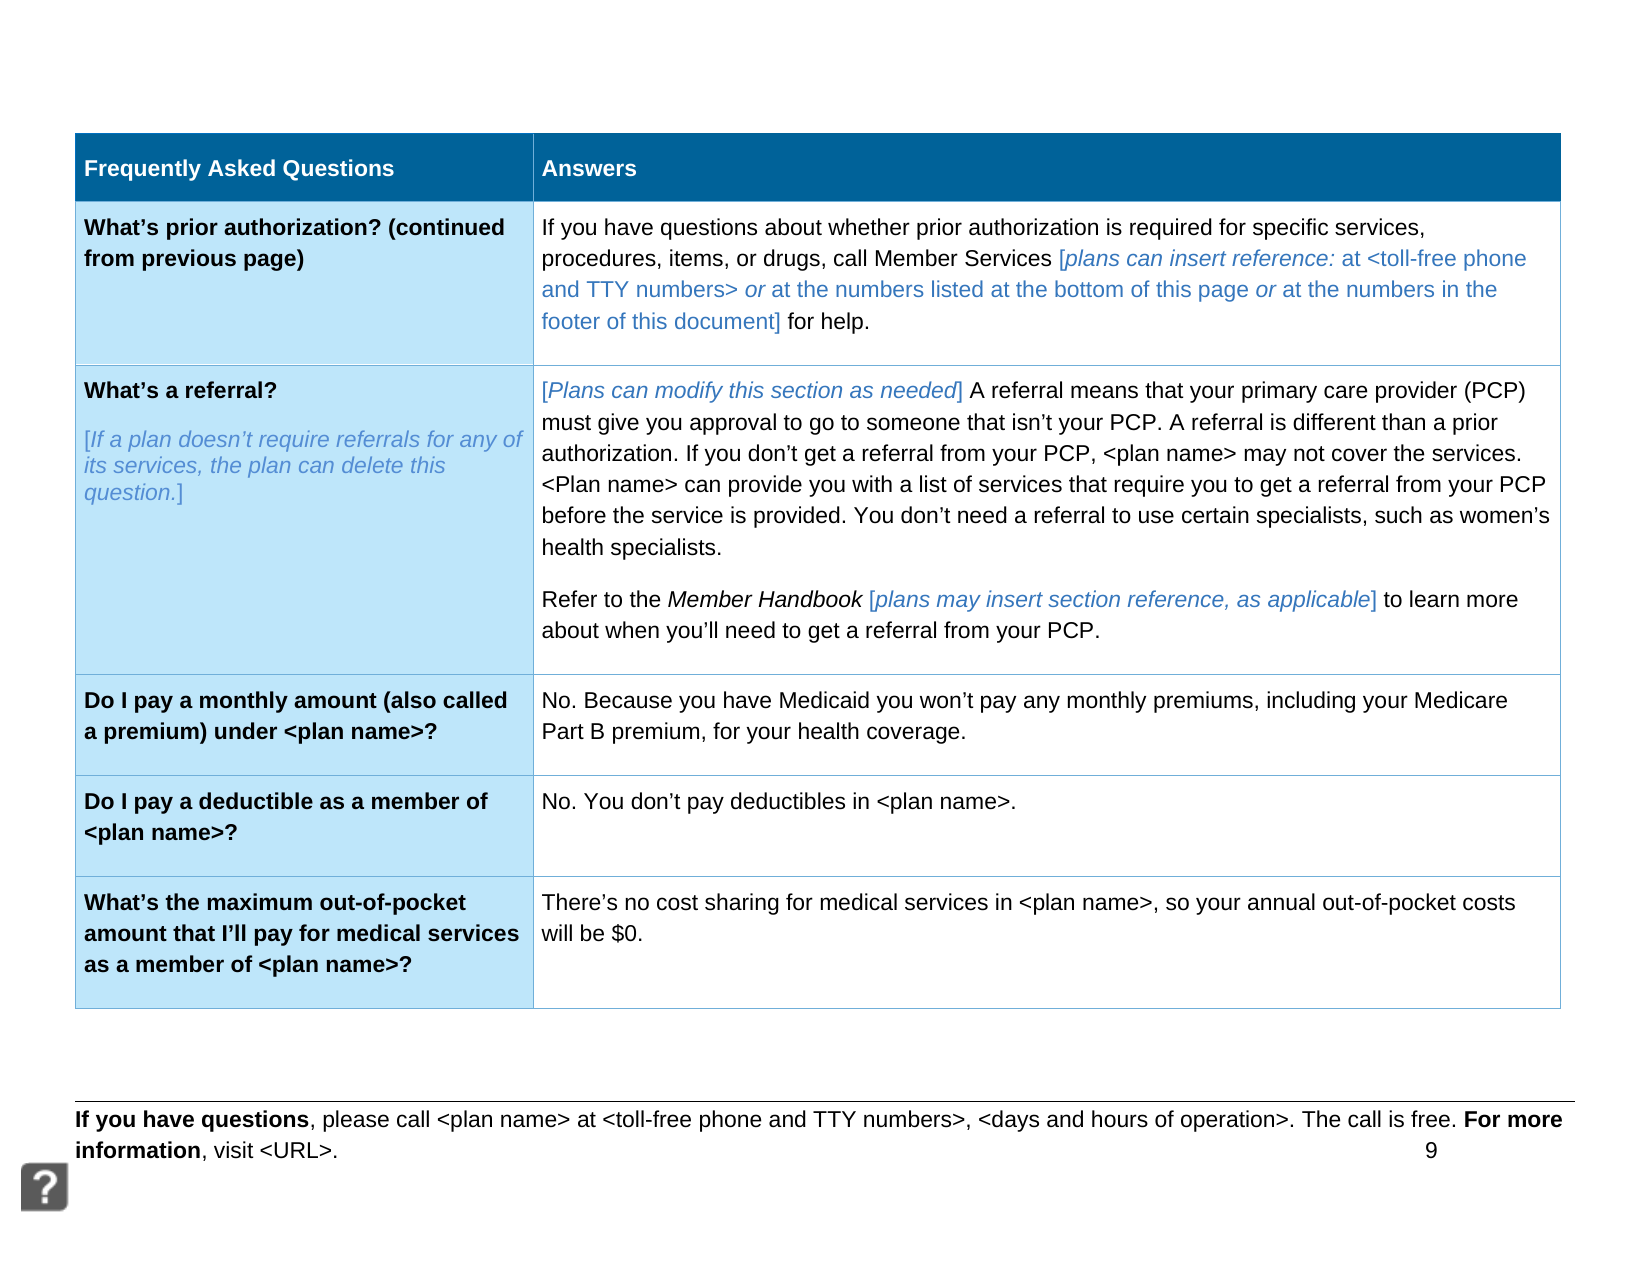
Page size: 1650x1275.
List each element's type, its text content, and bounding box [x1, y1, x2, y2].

table_cell Do I pay a monthly amount (also called a premium) under <plan name>? [76, 675, 533, 775]
table_cell What’s a referral? [If a plan doesn’t require referrals for any of its services, the plan can delete this question.] [76, 366, 533, 674]
table_header Frequently Asked Questions [76, 134, 533, 201]
table_cell If you have questions about whether prior authorization is required for specific services, procedures, items, or drugs, call Member Services [plans can insert reference: at <toll-free phone and TTY numbers> or at the numbers listed at the bottom of this page or at the numbers in the footer of this document] for help. [534, 202, 1560, 364]
table_cell No. You don’t pay deductibles in <plan name>. [534, 776, 1560, 876]
table_header Answers [534, 133, 1561, 201]
table_cell There’s no cost sharing for medical services in <plan name>, so your annual out-of-pocket costs will be $0. [534, 877, 1560, 1008]
table_cell Do I pay a deductible as a member of <plan name>? [76, 776, 533, 876]
table_cell What’s prior authorization? (continued from previous page) [76, 202, 533, 364]
table_cell No. Because you have Medicaid you won’t pay any monthly premiums, including your Medicare Part B premium, for your health coverage. [534, 675, 1560, 775]
table_cell What’s the maximum out-of-pocket amount that I’ll pay for medical services as a member of <plan name>? [76, 877, 533, 1008]
table_cell [Plans can modify this section as needed] A referral means that your primary care provider (PCP) must give you approval to go to someone that isn’t your PCP. A referral is different than a prior authorization. If you don’t get a referral from your PCP, <plan name> may not cover the services. <Plan name> can provide you with a list of services that require you to get a referral from your PCP before the service is provided. You don’t need a referral to use certain specialists, such as women’s health specialists. Refer to the Member Handbook [plans may insert section reference, as applicable] to learn more about when you’ll need to get a referral from your PCP. [534, 366, 1560, 674]
picture [21, 1162, 70, 1213]
